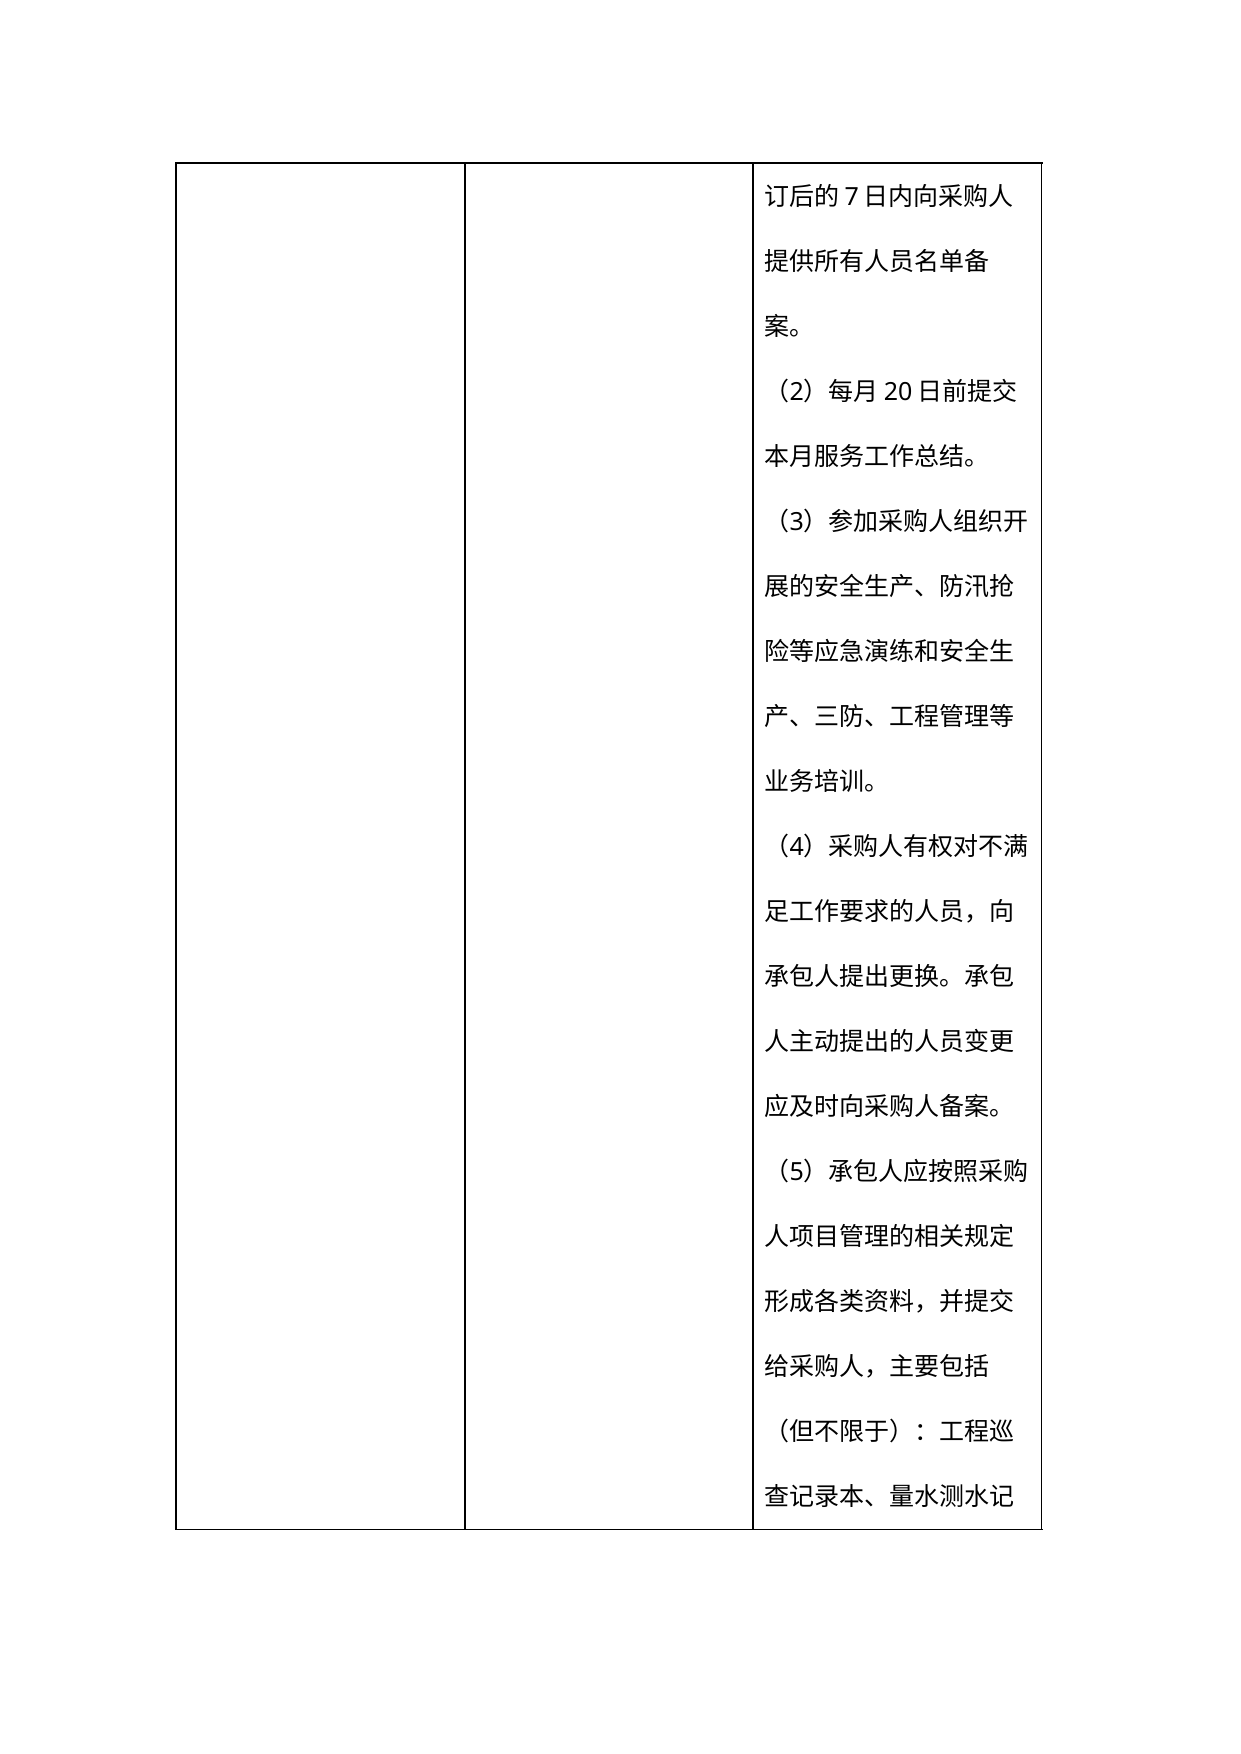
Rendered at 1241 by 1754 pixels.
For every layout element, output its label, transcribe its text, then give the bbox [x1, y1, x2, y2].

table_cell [754, 164, 1041, 1528]
table_cell ★ [177, 164, 464, 1528]
table_cell 2 [466, 164, 752, 1528]
